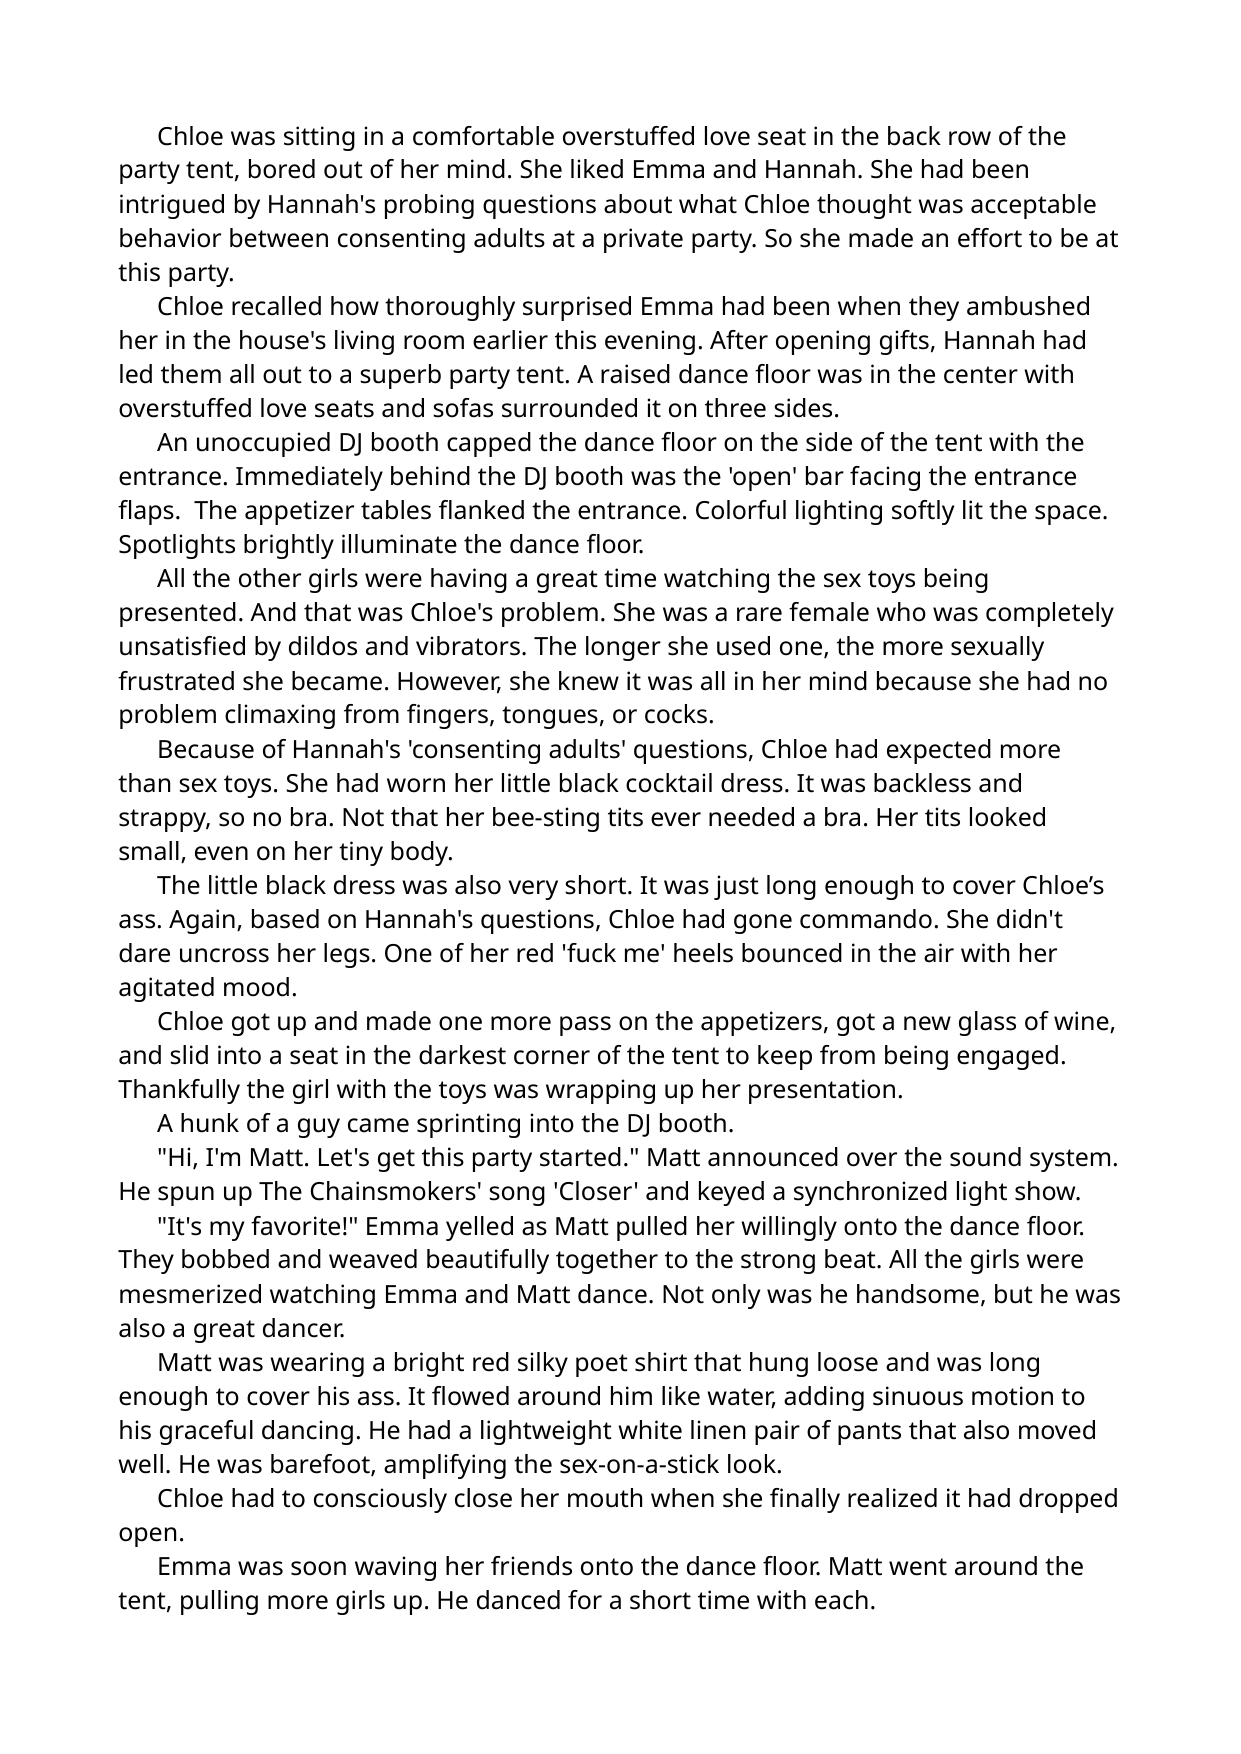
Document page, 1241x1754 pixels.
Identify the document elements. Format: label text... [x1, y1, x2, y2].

text An unoccupied DJ booth capped the dance floor on the side of the tent with the entrance. Immediately behind the DJ booth was the 'open' bar facing the entrance flaps. The appetizer tables flanked the entrance. Colorful lighting softly lit the space. Spotlights brightly illuminate the dance floor. [118, 425, 1122, 561]
text Chloe got up and made one more pass on the appetizers, got a new glass of wine, and slid into a seat in the darkest corner of the tent to keep from being engaged. Thankfully the girl with the toys was wrapping up her presentation. [118, 1004, 1122, 1106]
text Chloe recalled how thoroughly surprised Emma had been when they ambushed her in the house's living room earlier this evening. After opening gifts, Hannah had led them all out to a superb party tent. A raised dance floor was in the center with overstuffed love seats and sofas surrounded it on three sides. [118, 288, 1122, 425]
text Chloe was sitting in a comfortable overstuffed love seat in the back row of the party tent, bored out of her mind. She liked Emma and Hannah. She had been intrigued by Hannah's probing questions about what Chloe thought was acceptable behavior between consenting adults at a private party. So she made an effort to be at this party. [118, 118, 1122, 288]
text Emma was soon waving her friends onto the dance floor. Matt went around the tent, pulling more girls up. He danced for a short time with each. [118, 1549, 1122, 1617]
text A hunk of a guy came sprinting into the DJ booth. [118, 1106, 1122, 1140]
text "Hi, I'm Matt. Let's get this party started." Matt announced over the sound system. He spun up The Chainsmokers' song 'Closer' and keyed a synchronized light show. [118, 1140, 1122, 1208]
text The little black dress was also very short. It was just long enough to cover Chloe’s ass. Again, based on Hannah's questions, Chloe had gone commando. She didn't dare uncross her legs. One of her red 'fuck me' heels bounced in the air with her agitated mood. [118, 867, 1122, 1004]
text Because of Hannah's 'consenting adults' questions, Chloe had expected more than sex toys. She had worn her little black cocktail dress. It was backless and strappy, so no bra. Not that her bee-sting tits ever needed a bra. Her tits looked small, even on her tiny body. [118, 731, 1122, 867]
text Chloe had to consciously close her mouth when she finally realized it had dropped open. [118, 1481, 1122, 1549]
text "It's my favorite!" Emma yelled as Matt pulled her willingly onto the dance floor. They bobbed and weaved beautifully together to the strong beat. All the girls were mesmerized watching Emma and Matt dance. Not only was he handsome, but he was also a great dancer. [118, 1208, 1122, 1344]
text All the other girls were having a great time watching the sex toys being presented. And that was Chloe's problem. She was a rare female who was completely unsatisfied by dildos and vibrators. The longer she used one, the more sexually frustrated she became. However, she knew it was all in her mind because she had no problem climaxing from fingers, tongues, or cocks. [118, 561, 1122, 731]
text Matt was wearing a bright red silky poet shirt that hung loose and was long enough to cover his ass. It flowed around him like water, adding sinuous motion to his graceful dancing. He had a lightweight white linen pair of pants that also moved well. He was barefoot, amplifying the sex-on-a-stick look. [118, 1344, 1122, 1481]
